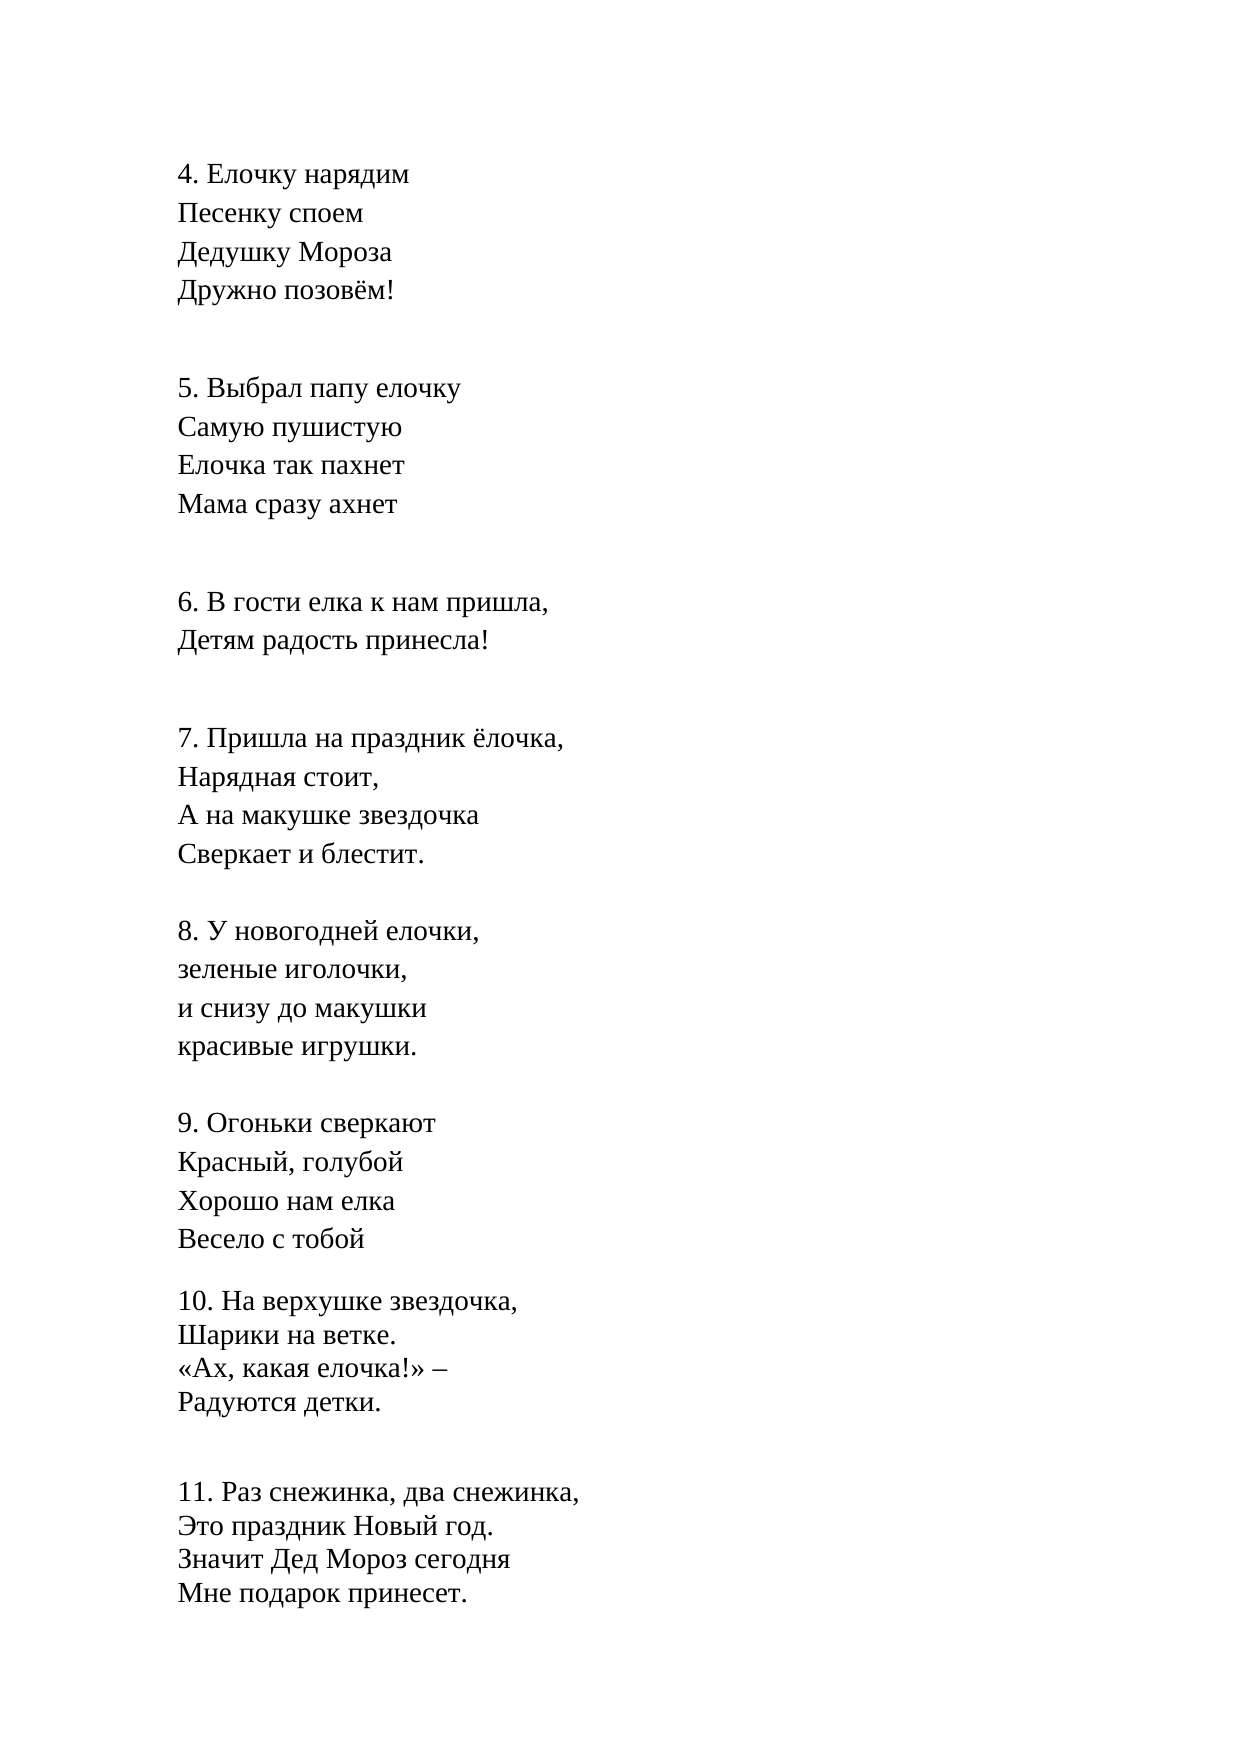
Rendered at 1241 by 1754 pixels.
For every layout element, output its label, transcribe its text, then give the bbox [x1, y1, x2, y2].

text 5. Выбрал папу елочку Самую пушистую Елочка так пахнет Мама сразу ахнет [177, 332, 1152, 519]
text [177, 1441, 1152, 1608]
text 10. На верхушке звездочка, Шарики на ветке. «Ах, какая елочка!» – Радуются детки. [382, 1283, 1152, 1417]
text 6. В гости елка к нам пришла, Детям радость принесла! [177, 545, 1152, 656]
text 7. Пришла на праздник ёлочка, Нарядная стоит, А на макушке звездочка Сверкает и блестит. 8. У новогодней елочки, зеленые иголочки, и снизу до макушки красивые игрушки. 9. Огоньки сверкают Красный, голубой Хорошо нам елка Весело с тобой [177, 682, 1152, 1255]
text 4. Елочку нарядим Песенку споем Дедушку Мороза Дружно позовём! [177, 118, 1152, 306]
